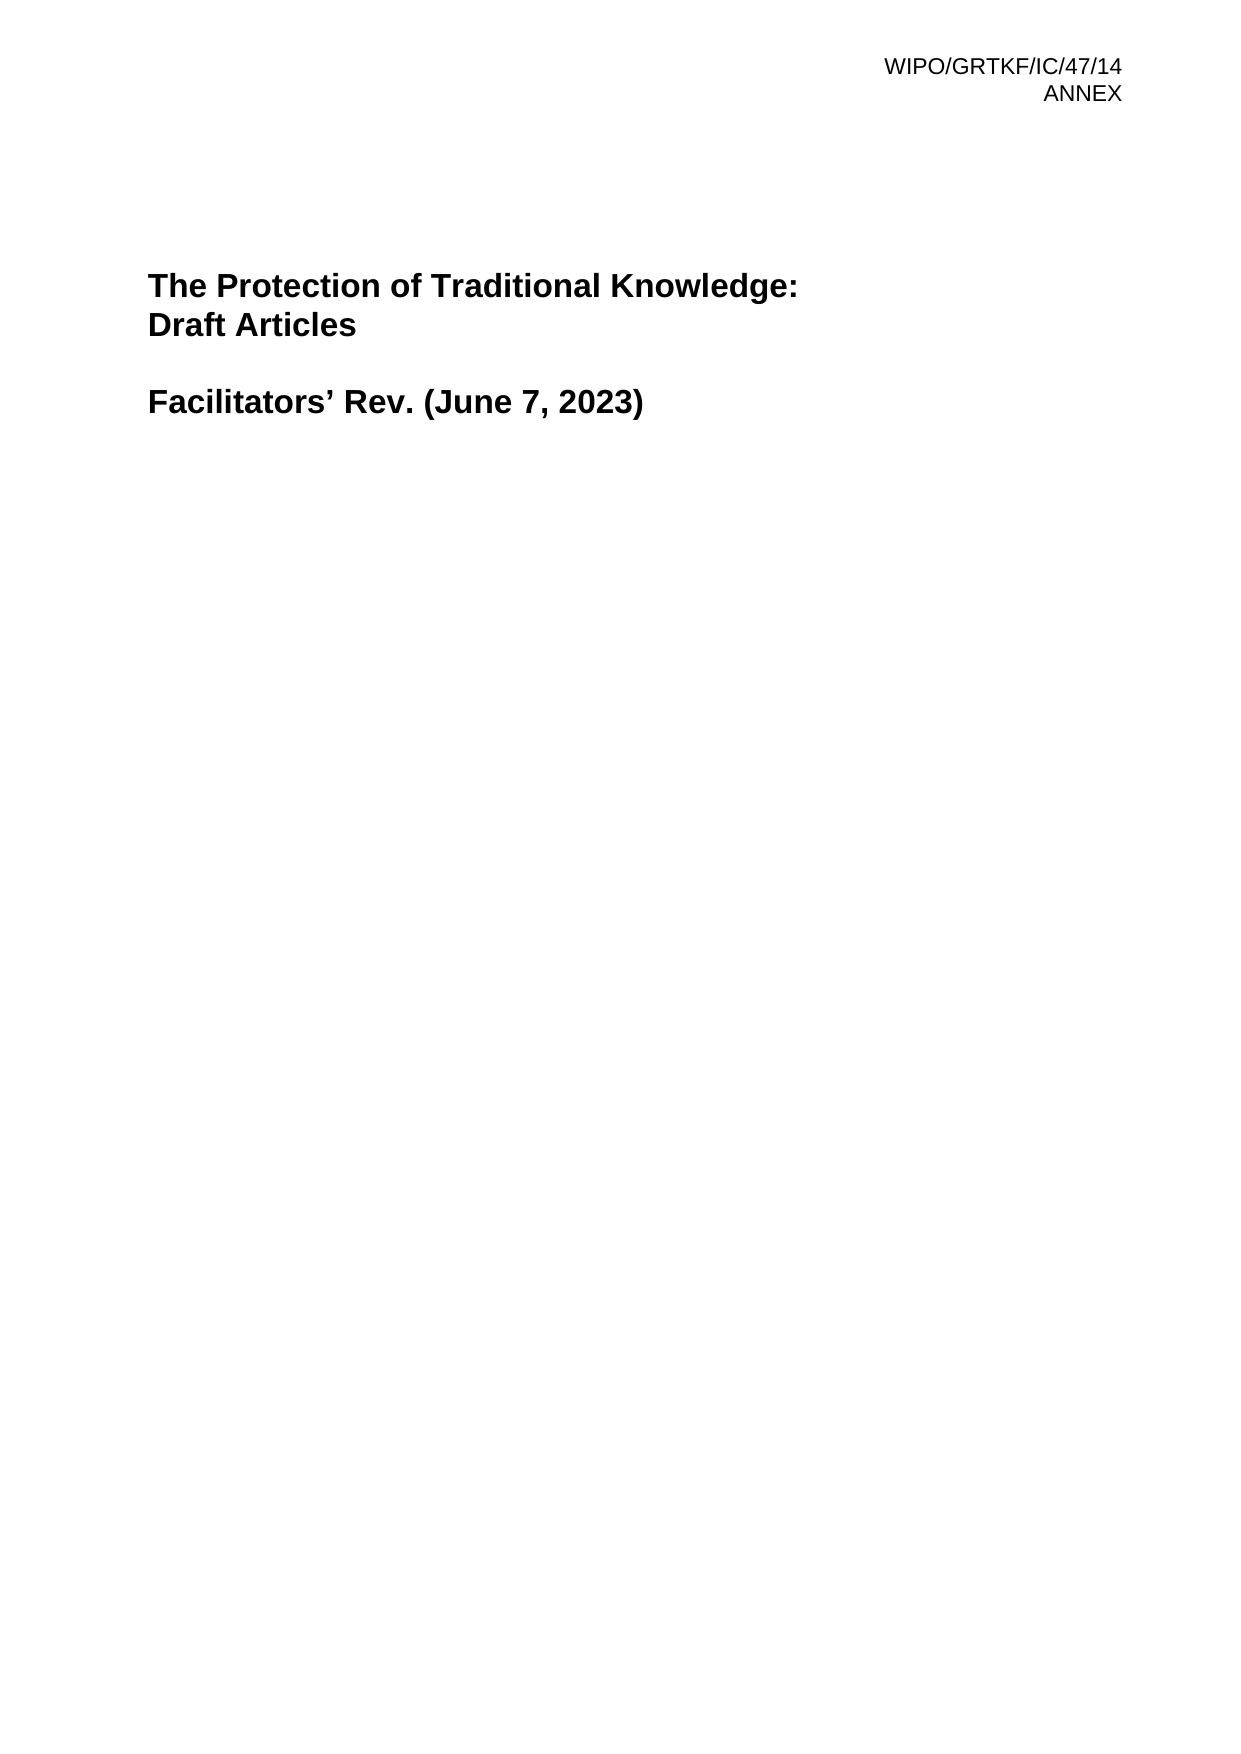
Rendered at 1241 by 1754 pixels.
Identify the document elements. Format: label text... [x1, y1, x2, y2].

text The Protection of Traditional Knowledge: [148, 266, 1122, 305]
text Draft Articles [148, 305, 1122, 343]
text Facilitators’ Rev. (June 7, 2023) [148, 382, 1122, 420]
